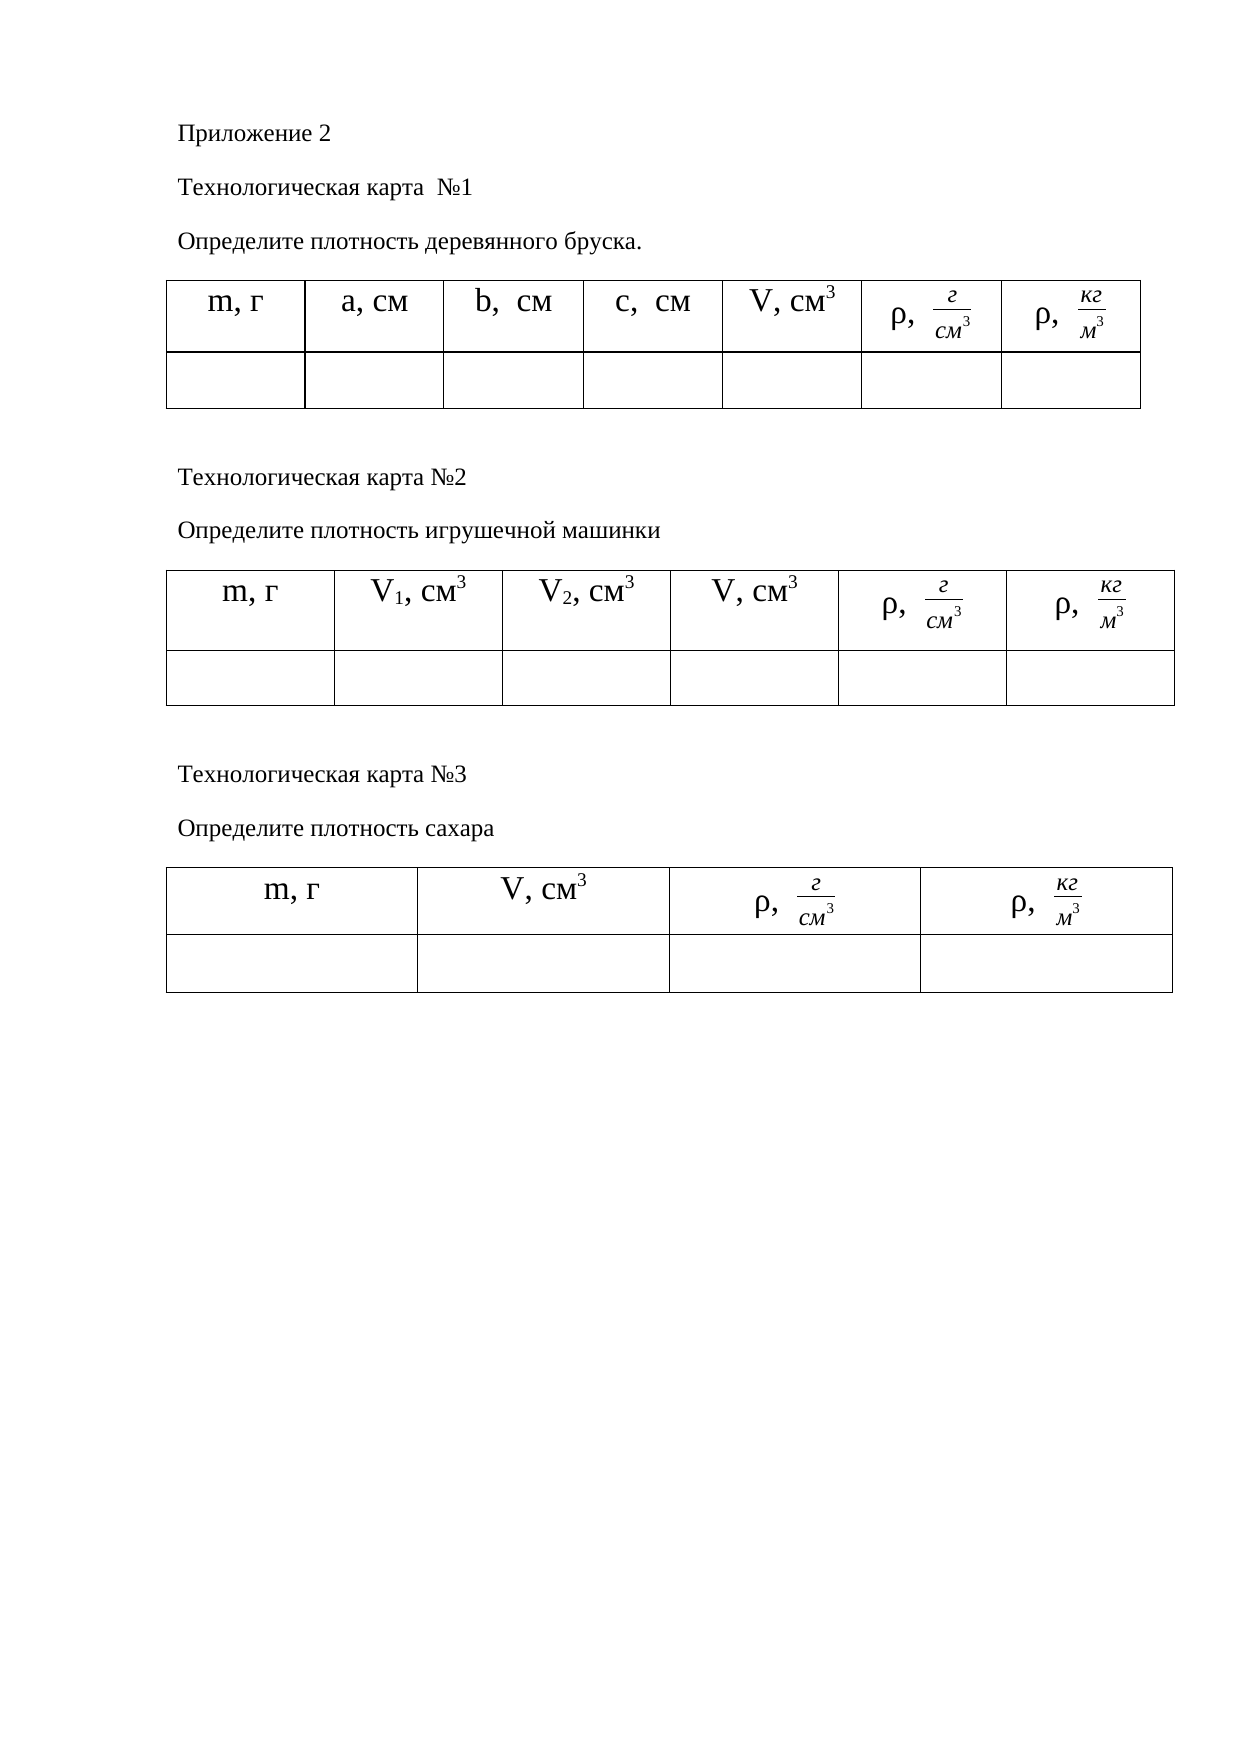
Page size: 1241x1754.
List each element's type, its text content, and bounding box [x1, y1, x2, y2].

table_header m, г [167, 868, 417, 934]
table_header c, см [584, 281, 722, 351]
table_cell [306, 353, 443, 408]
table_cell [503, 651, 670, 705]
table_cell [839, 651, 1006, 705]
table_header m, г [167, 571, 334, 650]
text Определите плотность игрушечной машинки [177, 516, 1152, 544]
table_cell [167, 935, 417, 992]
text Технологическая карта №1 [177, 172, 1152, 201]
table_header ρ, [839, 571, 1006, 650]
table_header ρ, [670, 868, 920, 934]
table_header V2, см3 [503, 571, 670, 650]
table_header ρ, [1002, 281, 1140, 351]
table_cell [671, 651, 838, 705]
table_cell [921, 935, 1172, 992]
text Технологическая карта №2 [177, 462, 1152, 491]
table_header V, см3 [418, 868, 669, 934]
table_cell [418, 935, 669, 992]
table_cell [167, 353, 304, 408]
table_cell [335, 651, 502, 705]
table_cell [584, 353, 722, 408]
table_cell [167, 651, 334, 705]
table_cell [862, 353, 1001, 408]
text Определите плотность деревянного бруска. [177, 226, 1152, 254]
table_header ρ, [1007, 571, 1174, 650]
table_cell [1007, 651, 1174, 705]
table_header V, см3 [671, 571, 838, 650]
table_header m, г [167, 281, 304, 351]
table_cell [723, 353, 861, 408]
text Технологическая карта №3 [177, 759, 1152, 788]
table_header b, см [444, 281, 583, 351]
table_header a, см [306, 281, 443, 351]
table_cell [1002, 353, 1140, 408]
table_header ρ, [921, 868, 1172, 934]
table_cell [444, 353, 583, 408]
table_header ρ, [862, 281, 1001, 351]
text Приложение 2 [177, 118, 1152, 147]
table_header V1, см3 [335, 571, 502, 650]
table_cell [670, 935, 920, 992]
text Определите плотность сахара [177, 813, 1152, 842]
table_header V, см3 [723, 281, 861, 351]
